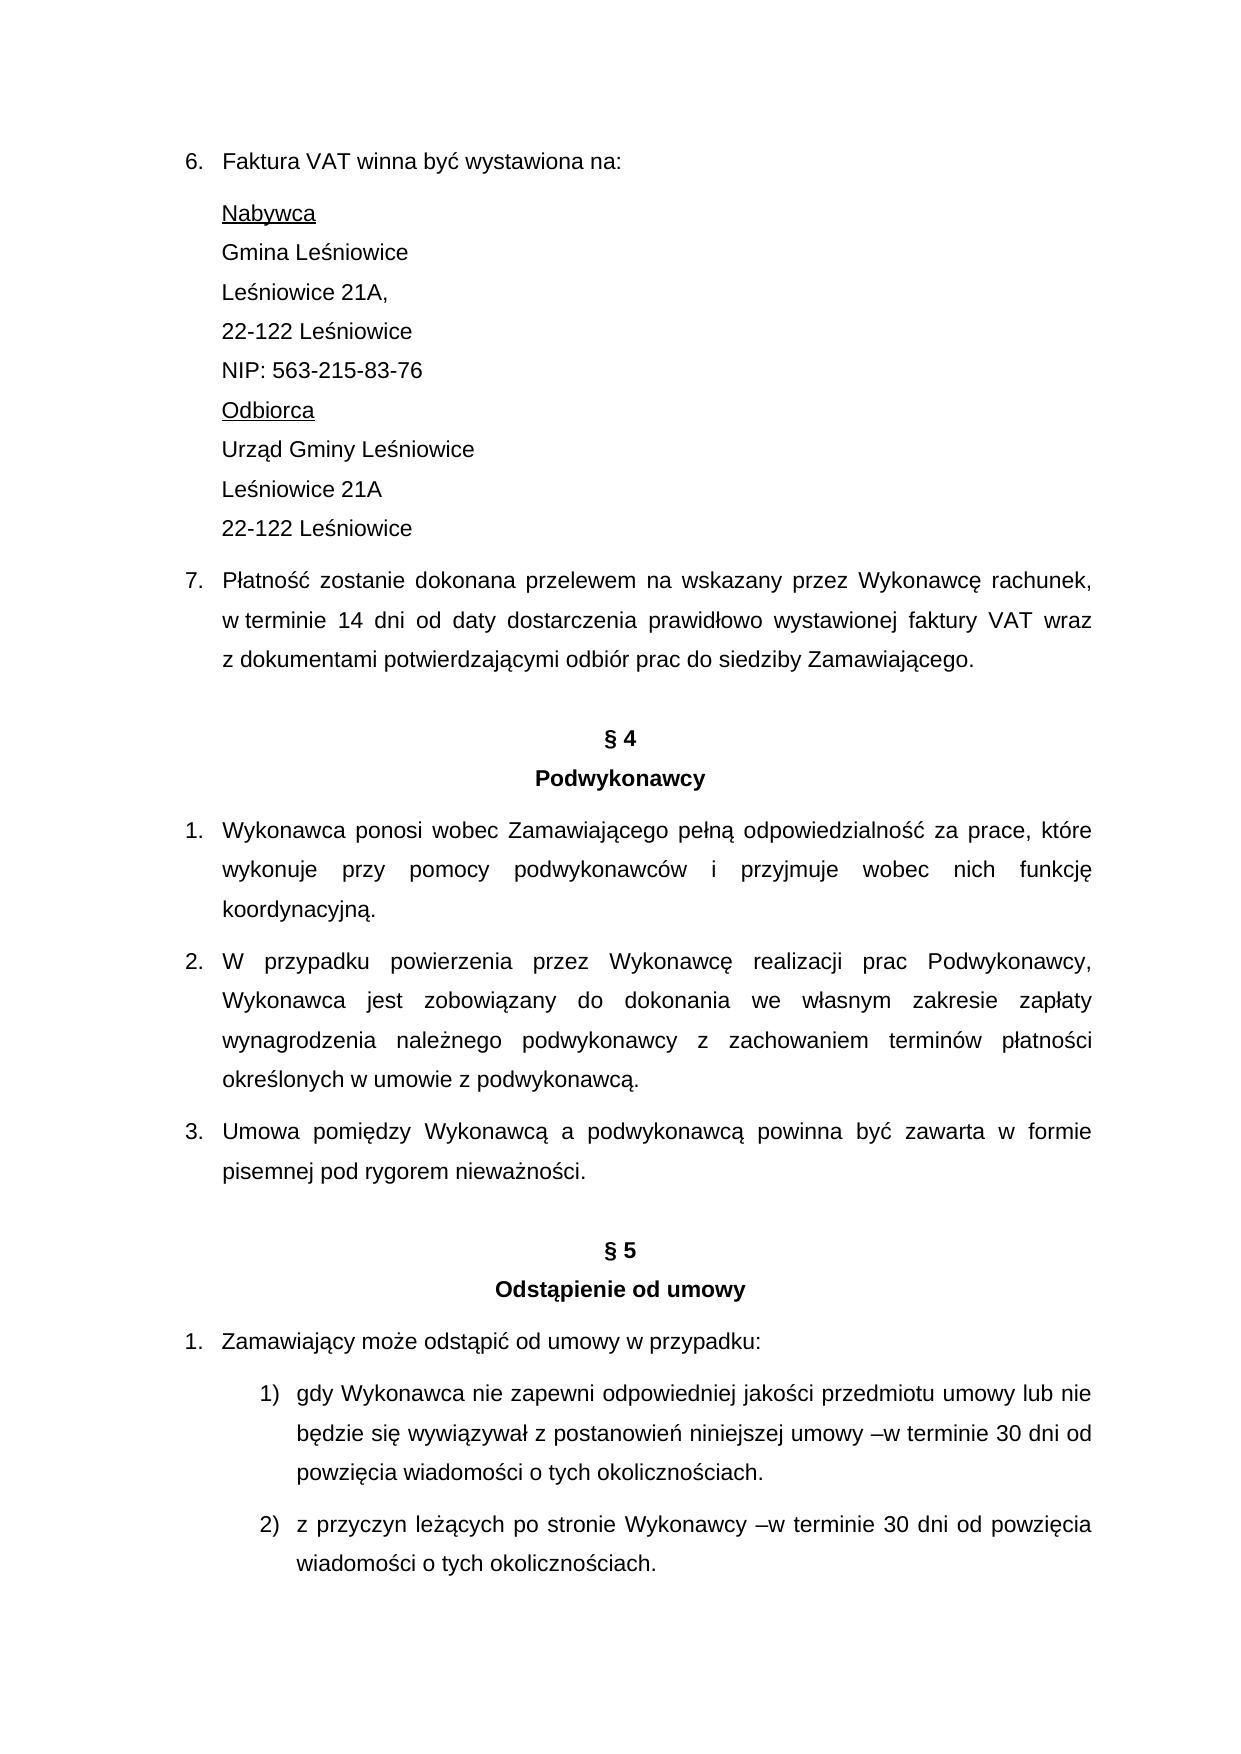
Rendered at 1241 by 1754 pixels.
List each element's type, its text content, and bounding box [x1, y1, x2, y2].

text Odbiorca [221, 397, 1093, 423]
text 22-122 Leśniowice [221, 318, 1093, 344]
text 22-122 Leśniowice [221, 515, 1093, 542]
list Faktura VAT winna być wystawiona na: [185, 148, 1093, 174]
list Płatność zostanie dokonana przelewem na wskazany przez Wykonawcę rachunek, w terminie 14 dni od daty dostarczenia prawidłowo wystawionej faktury VAT wraz z dokumentami potwierdzającymi odbiór prac do siedziby Zamawiającego. [185, 567, 1093, 673]
list Zamawiający może odstąpić od umowy w przypadku: [184, 1328, 1093, 1354]
list Umowa pomiędzy Wykonawcą a podwykonawcą powinna być zawarta w formie pisemnej pod rygorem nieważności. [185, 1118, 1093, 1184]
text § 4 [148, 725, 1093, 752]
text Urząd Gminy Leśniowice [221, 436, 1093, 463]
text Podwykonawcy [148, 765, 1093, 791]
list W przypadku powierzenia przez Wykonawcę realizacji prac Podwykonawcy, Wykonawca jest zobowiązany do dokonania we własnym zakresie zapłaty wynagrodzenia należnego podwykonawcy z zachowaniem terminów płatności określonych w umowie z podwykonawcą. [185, 948, 1093, 1092]
text Leśniowice 21A, [221, 278, 1093, 305]
list gdy Wykonawca nie zapewni odpowiedniej jakości przedmiotu umowy lub nie będzie się wywiązywał z postanowień niniejszej umowy –w terminie 30 dni od powzięcia wiadomości o tych okolicznościach. [259, 1380, 1093, 1485]
text Nabywca [221, 199, 1093, 226]
text NIP: 563-215-83-76 [221, 357, 1093, 384]
text § 5 [148, 1237, 1093, 1263]
text Leśniowice 21A [221, 476, 1093, 502]
text Gmina Leśniowice [221, 239, 1093, 265]
list Wykonawca ponosi wobec Zamawiającego pełną odpowiedzialność za prace, które wykonuje przy pomocy podwykonawców i przyjmuje wobec nich funkcję koordynacyjną. [185, 817, 1093, 922]
text Odstąpienie od umowy [148, 1276, 1093, 1302]
list z przyczyn leżących po stronie Wykonawcy –w terminie 30 dni od powzięcia wiadomości o tych okolicznościach. [259, 1511, 1093, 1577]
